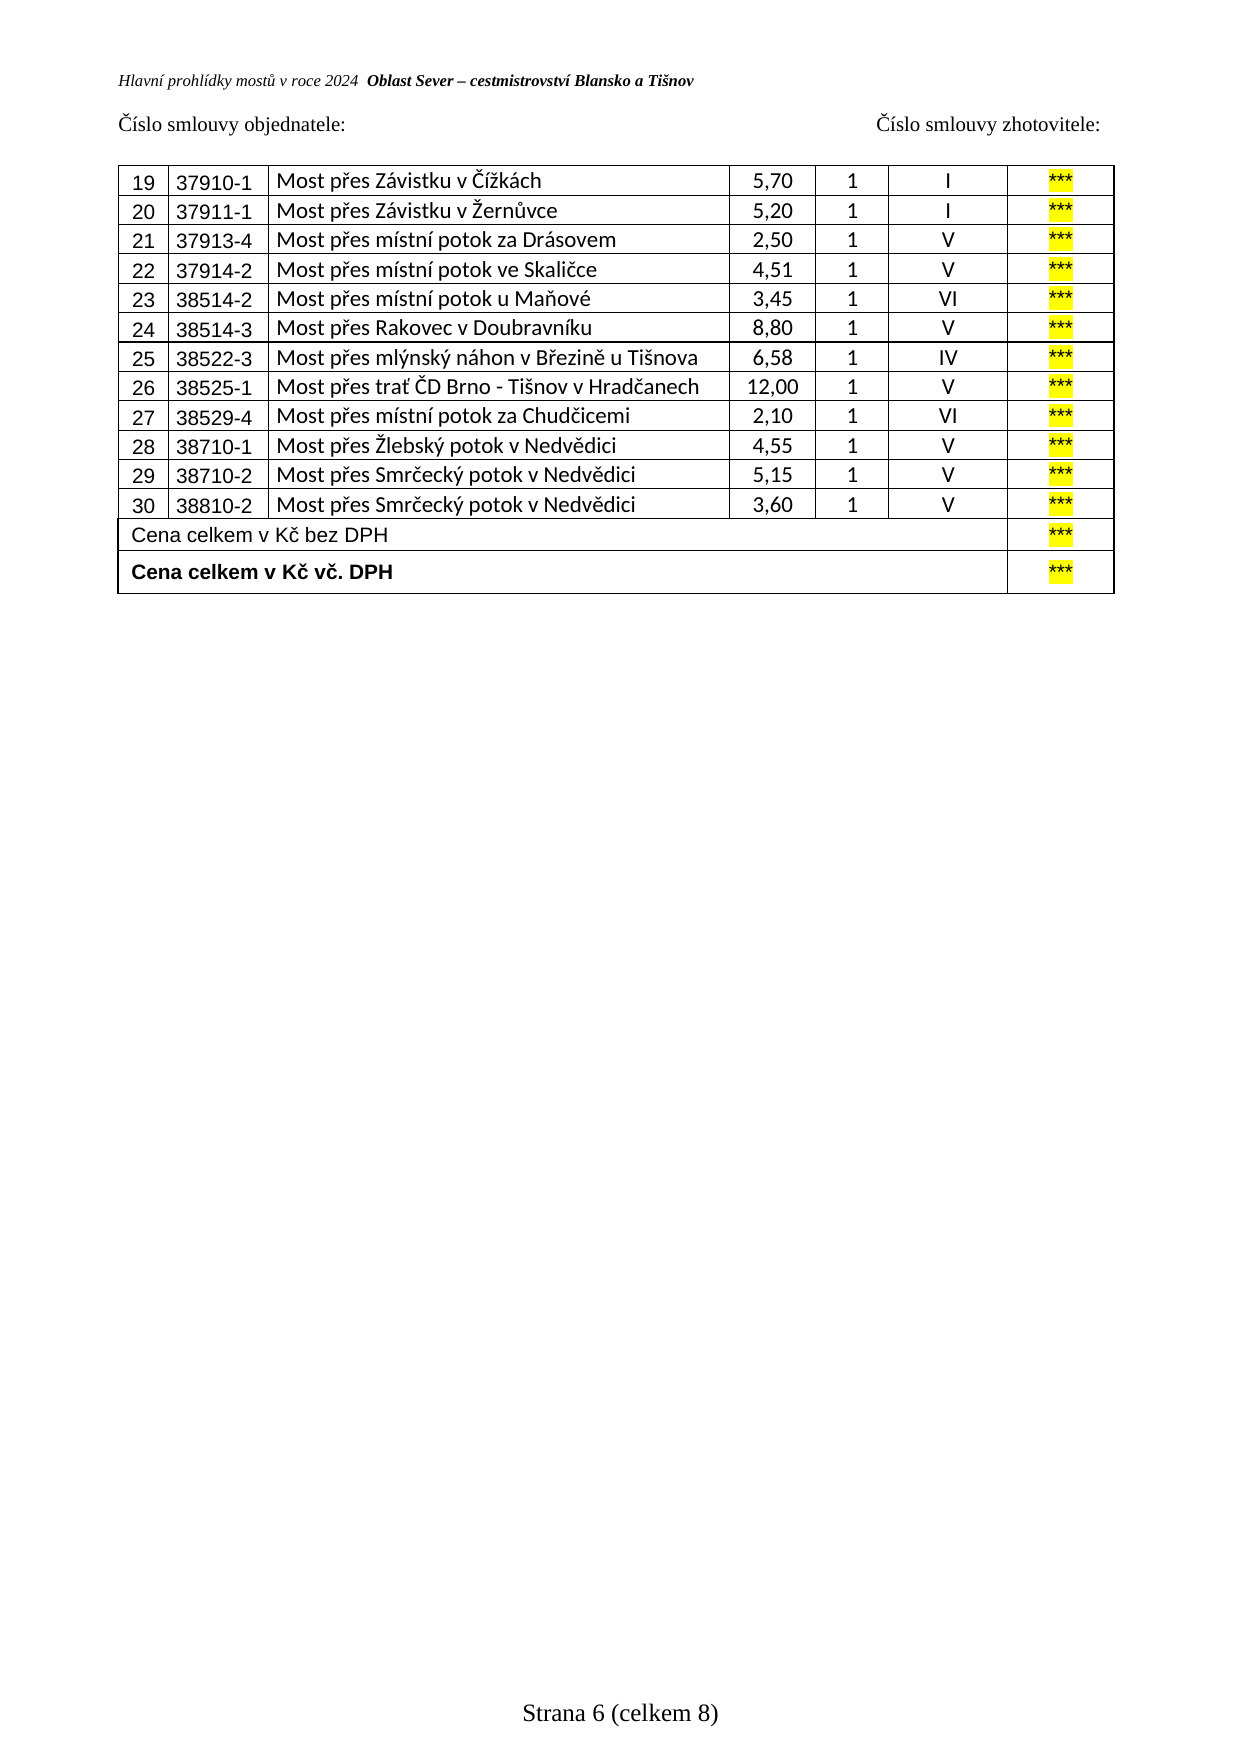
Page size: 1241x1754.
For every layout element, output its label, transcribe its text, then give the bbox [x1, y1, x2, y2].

table_cell 37914-2 [169, 254, 268, 283]
table_cell VI [889, 284, 1007, 312]
table_cell *** [1008, 431, 1113, 459]
table_cell 38522-3 [169, 343, 268, 371]
table_cell 38710-1 [169, 431, 268, 459]
table_cell *** [1008, 460, 1113, 488]
table_cell 38514-3 [169, 313, 268, 341]
table_cell 38810-2 [169, 489, 268, 518]
table_cell *** [1008, 284, 1113, 312]
table_cell 37911-1 [169, 196, 268, 224]
table_cell 38514-2 [169, 284, 268, 312]
table_cell Most přes Smrčecký potok v Nedvědici [269, 460, 729, 488]
table_cell 24 [119, 313, 168, 341]
table_cell 2,50 [730, 225, 815, 253]
table_cell 37910-1 [169, 166, 268, 194]
table_cell *** [1008, 519, 1113, 550]
table_cell Most přes Závistku v Žernůvce [269, 196, 729, 224]
table_cell *** [1008, 196, 1113, 224]
table_cell *** [1008, 225, 1113, 253]
table_cell 30 [119, 489, 168, 518]
table_cell 1 [816, 460, 888, 488]
table_cell Cena celkem v Kč bez DPH [119, 519, 1007, 550]
table_cell 22 [119, 254, 168, 283]
table_cell 6,58 [730, 343, 815, 371]
table_cell V [889, 225, 1007, 253]
table_cell 1 [816, 225, 888, 253]
table_cell V [889, 372, 1007, 400]
table_cell Most přes Žlebský potok v Nedvědici [269, 431, 729, 459]
table_cell 2,10 [730, 401, 815, 429]
table_cell 28 [119, 431, 168, 459]
table_cell 27 [119, 401, 168, 429]
table_cell *** [1008, 343, 1113, 371]
table_cell *** [1008, 401, 1113, 429]
table_cell 1 [816, 284, 888, 312]
table_cell I [889, 196, 1007, 224]
table_cell 5,15 [730, 460, 815, 488]
table_cell V [889, 489, 1007, 518]
table_cell 1 [816, 431, 888, 459]
table_cell *** [1008, 254, 1113, 283]
table_cell 1 [816, 343, 888, 371]
table_cell Most přes místní potok za Chudčicemi [269, 401, 729, 429]
table_cell 1 [816, 372, 888, 400]
table_cell 37913-4 [169, 225, 268, 253]
table_cell 5,70 [730, 166, 815, 194]
table_cell 8,80 [730, 313, 815, 341]
table_cell 3,60 [730, 489, 815, 518]
table_cell 4,51 [730, 254, 815, 283]
table_cell I [889, 166, 1007, 194]
table_cell 29 [119, 460, 168, 488]
table_cell *** [1008, 489, 1113, 518]
table_cell Cena celkem v Kč vč. DPH [119, 551, 1007, 592]
table_cell *** [1008, 551, 1113, 592]
table_cell 19 [119, 166, 168, 194]
table_cell Most přes Rakovec v Doubravníku [269, 313, 729, 341]
table_cell 3,45 [730, 284, 815, 312]
table_cell 26 [119, 372, 168, 400]
table_cell 38529-4 [169, 401, 268, 429]
table_cell IV [889, 343, 1007, 371]
table_cell 1 [816, 196, 888, 224]
table_cell 12,00 [730, 372, 815, 400]
table_cell 21 [119, 225, 168, 253]
table_cell V [889, 431, 1007, 459]
table_cell Most přes trať ČD Brno - Tišnov v Hradčanech [269, 372, 729, 400]
table_cell Most přes Smrčecký potok v Nedvědici [269, 489, 729, 518]
table_cell V [889, 460, 1007, 488]
table_cell V [889, 254, 1007, 283]
table_cell 1 [816, 313, 888, 341]
table_cell 5,20 [730, 196, 815, 224]
table_cell Most přes místní potok za Drásovem [269, 225, 729, 253]
table_cell 38710-2 [169, 460, 268, 488]
table_cell 4,55 [730, 431, 815, 459]
table_cell 1 [816, 254, 888, 283]
table_cell 1 [816, 401, 888, 429]
table_cell Most přes Závistku v Čížkách [269, 166, 729, 194]
table_cell Most přes místní potok ve Skaličce [269, 254, 729, 283]
table_cell 1 [816, 166, 888, 194]
table_cell *** [1008, 166, 1113, 194]
table_cell Most přes mlýnský náhon v Březině u Tišnova [269, 343, 729, 371]
table_cell *** [1008, 372, 1113, 400]
table_cell VI [889, 401, 1007, 429]
table_cell 23 [119, 284, 168, 312]
table_cell *** [1008, 313, 1113, 341]
table_cell 38525-1 [169, 372, 268, 400]
table_cell 1 [816, 489, 888, 518]
table_cell 20 [119, 196, 168, 224]
table_cell 25 [119, 343, 168, 371]
table_cell V [889, 313, 1007, 341]
table_cell Most přes místní potok u Maňové [269, 284, 729, 312]
